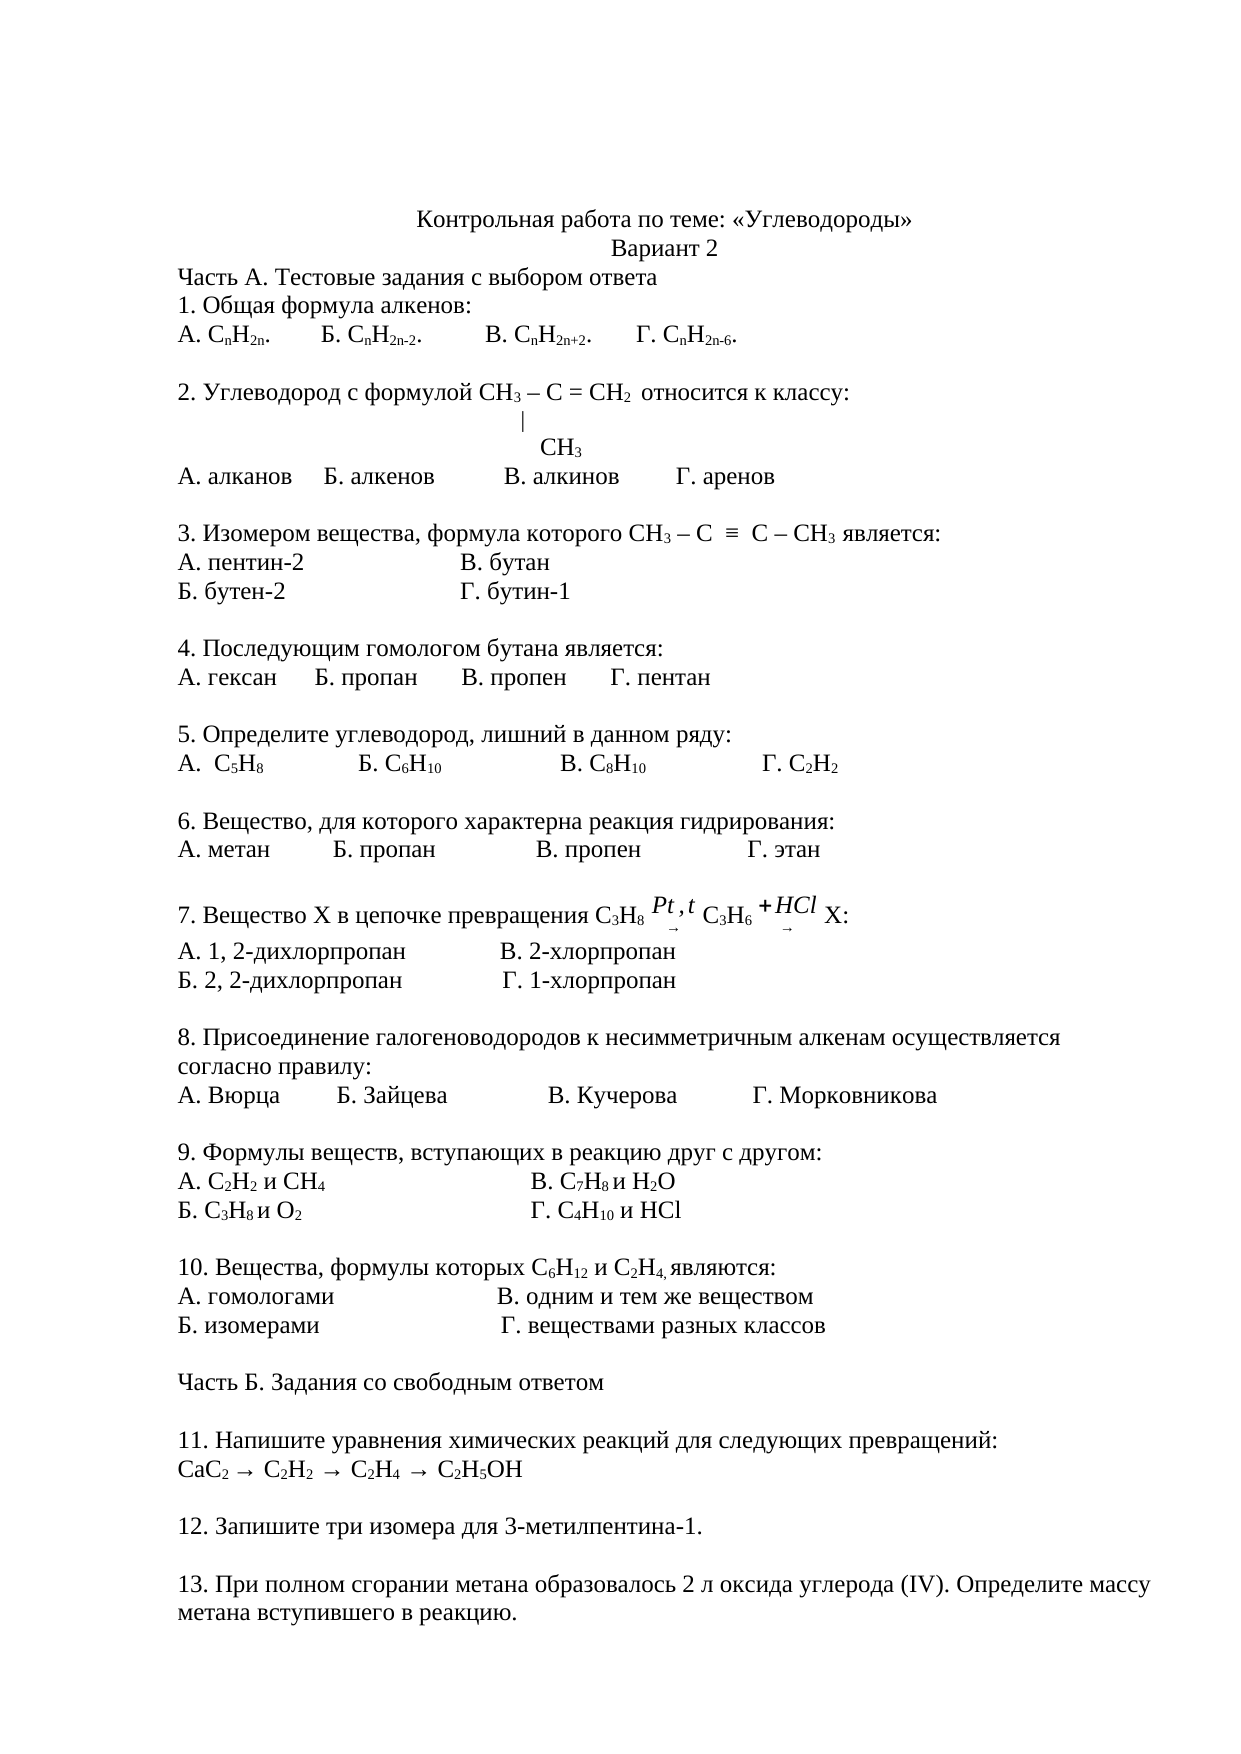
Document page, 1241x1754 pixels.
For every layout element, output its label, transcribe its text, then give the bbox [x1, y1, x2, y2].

text А. метан Б. пропан В. пропен Г. этан [177, 834, 1152, 863]
text Б. бутен-2 Г. бутин-1 [177, 576, 1152, 604]
text 10. Вещества, формулы которых C6H12 и C2H4, являются: [177, 1252, 1152, 1281]
text Б. изомерами Г. веществами разных классов [177, 1310, 1152, 1339]
text Часть А. Тестовые задания с выбором ответа [177, 262, 1152, 291]
text А. Вюрца Б. Зайцева В. Кучерова Г. Морковникова [177, 1080, 1152, 1109]
text Б. 2, 2-дихлорпропан Г. 1-хлорпропан [177, 965, 1152, 994]
text 9. Формулы веществ, вступающих в реакцию друг с другом: [177, 1137, 1152, 1166]
text | [177, 406, 1152, 432]
text Часть Б. Задания со свободным ответом [177, 1367, 1152, 1396]
text Вариант 2 [177, 233, 1152, 262]
text А. алканов Б. алкенов В. алкинов Г. аренов [177, 461, 1152, 489]
text 11. Напишите уравнения химических реакций для следующих превращений: [177, 1425, 1152, 1454]
text 7. Вещество Х в цепочке превращения С3Н8 C3H6 X: [177, 892, 1152, 936]
text А. гомологами В. одним и тем же веществом [177, 1281, 1152, 1310]
text СaC2 → С2Н2 → С2Н4 → С2Н5OH [177, 1454, 1152, 1482]
text Контрольная работа по теме: «Углеводороды» [177, 204, 1152, 233]
text 8. Присоединение галогеноводородов к несимметричным алкенам осуществляется согласно правилу: [177, 1022, 1152, 1080]
text А. 1, 2-дихлорпропан В. 2-хлорпропан [177, 936, 1152, 965]
text А. С2H2 и СН4 В. С7Н8 и Н2О [177, 1166, 1152, 1195]
text 12. Запишите три изомера для 3-метилпентина-1. [177, 1511, 1152, 1540]
text 4. Последующим гомологом бутана является: [177, 633, 1152, 662]
text Б. С3Н8 и О2 Г. С4Н10 и НCl [177, 1195, 1152, 1224]
text 3. Изомером вещества, формула которого СН3 – С ≡ С – СН3 является: [177, 518, 1152, 547]
text 1. Общая формула алкенов: [177, 291, 1152, 319]
text А. пентин-2 В. бутан [177, 547, 1152, 576]
text 13. При полном сгорании метана образовалось 2 л оксида углерода (IV). Определите массу метана вступившего в реакцию. [177, 1569, 1152, 1626]
text 6. Вещество, для которого характерна реакция гидрирования: [177, 806, 1152, 834]
text 5. Определите углеводород, лишний в данном ряду: А. С5Н8 Б. С6Н10 В. С8Н10 Г. С2Н2 [177, 719, 1152, 777]
text 2. Углеводород с формулой СН3 – С = СН2 относится к классу: [177, 377, 1152, 406]
text А. CnH2n. Б. CnH2n-2. В. CnH2n+2. Г. CnH2n-6. [177, 319, 1152, 348]
text А. гексан Б. пропан В. пропен Г. пентан [177, 662, 1152, 691]
text СН3 [177, 432, 1152, 461]
